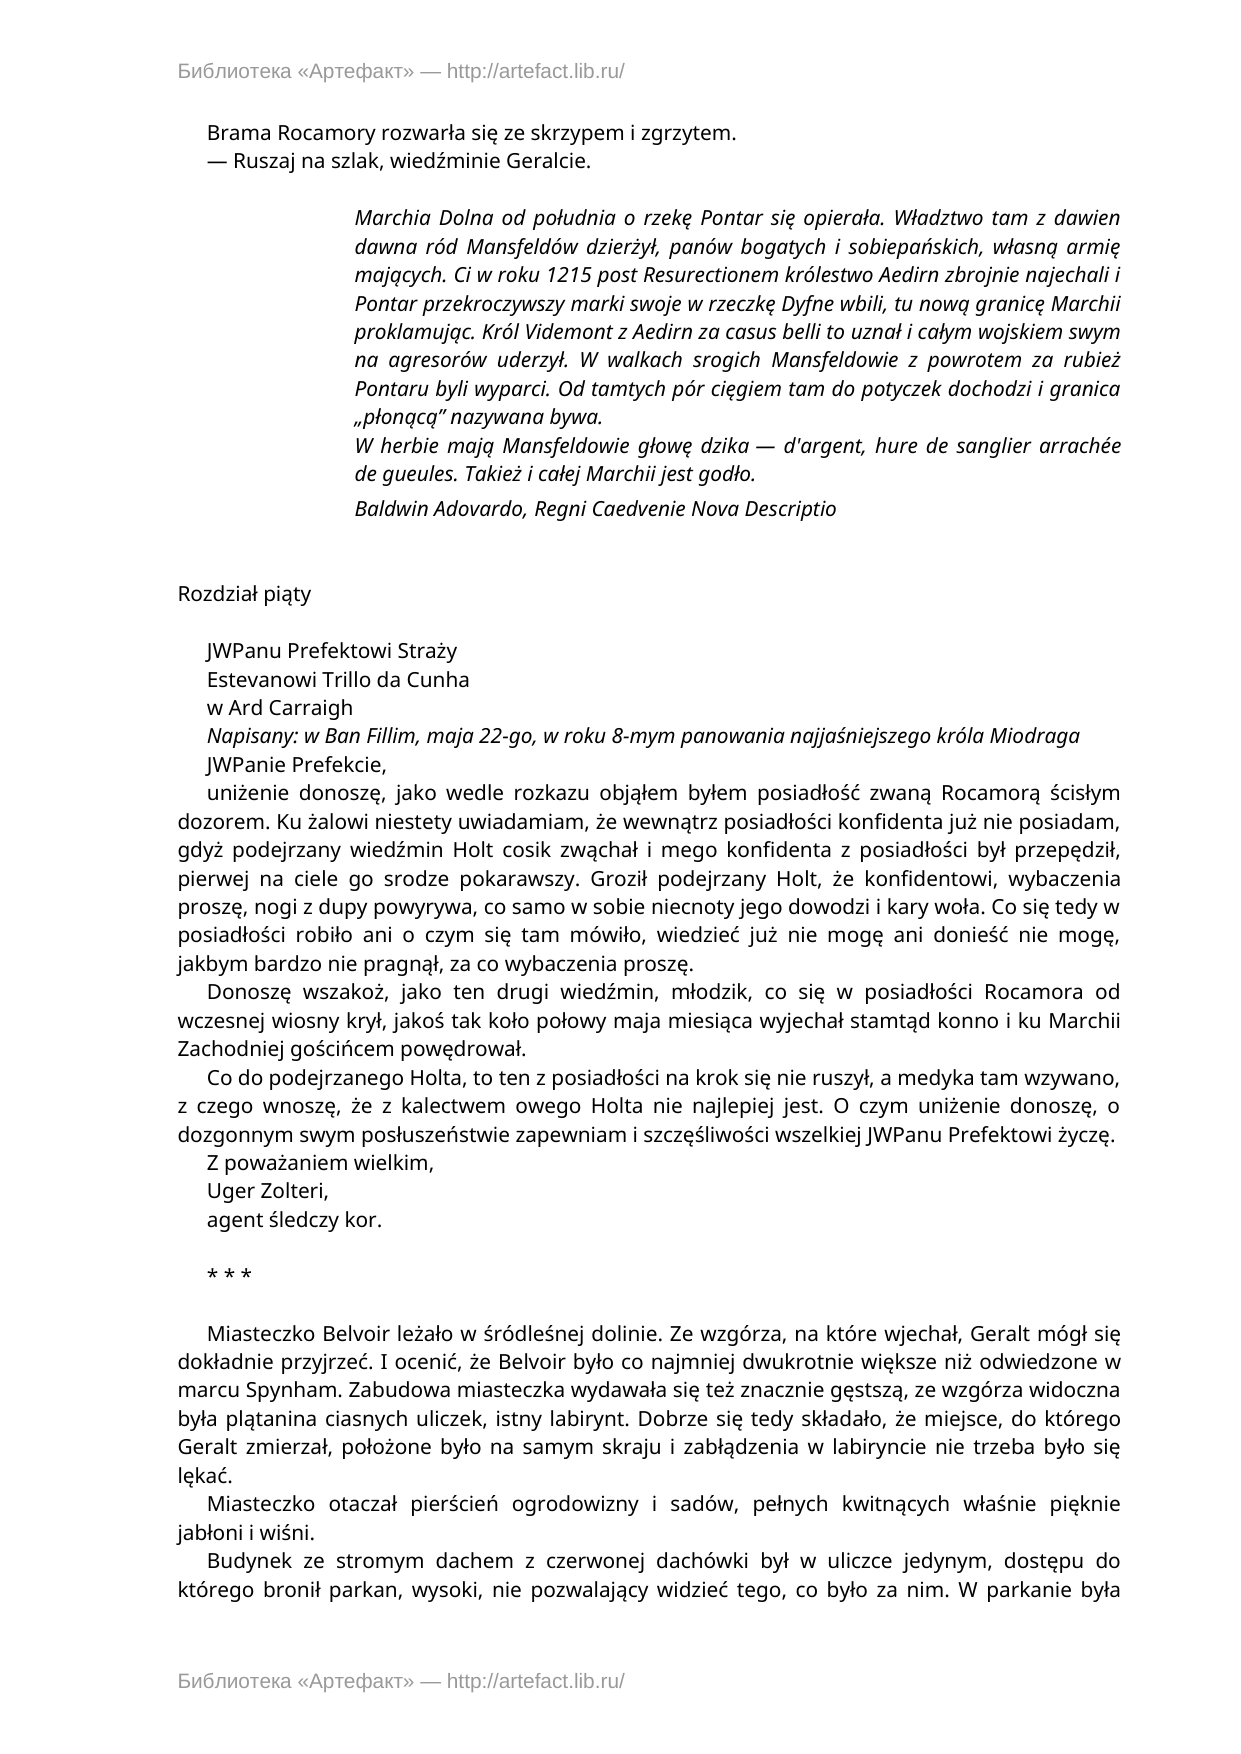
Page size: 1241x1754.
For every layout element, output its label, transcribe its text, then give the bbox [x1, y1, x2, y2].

text Miasteczko Belvoir leżało w śródleśnej dolinie. Ze wzgórza, na które wjechał, Geralt mógł się dokładnie przyjrzeć. I ocenić, że Belvoir było co najmniej dwukrotnie większe niż odwiedzone w marcu Spynham. Zabudowa miasteczka wydawała się też znacznie gęstszą, ze wzgórza widoczna była plątanina ciasnych uliczek, istny labirynt. Dobrze się tedy składało, że miejsce, do którego Geralt zmierzał, położone było na samym skraju i zabłądzenia w labiryncie nie trzeba było się lękać. [177, 1319, 1122, 1489]
text JWPanie Prefekcie, [177, 750, 1122, 778]
text JWPanu Prefektowi Straży [177, 636, 1122, 665]
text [177, 1546, 1122, 1603]
text Uger Zolteri, [177, 1177, 1122, 1205]
text uniżenie donoszę, jako wedle rozkazu objąłem byłem posiadłość zwaną Rocamorą ścisłym dozorem. Ku żalowi niestety uwiadamiam, że wewnątrz posiadłości konfidenta już nie posiadam, gdyż podejrzany wiedźmin Holt cosik zwąchał i mego konfidenta z posiadłości był przepędził, pierwej na ciele go srodze pokarawszy. Groził podejrzany Holt, że konfidentowi, wybaczenia proszę, nogi z dupy powyrywa, co samo w sobie niecnoty jego dowodzi i kary woła. Co się tedy w posiadłości robiło ani o czym się tam mówiło, wiedzieć już nie mogę ani donieść nie mogę, jakbym bardzo nie pragnął, za co wybaczenia proszę. [177, 778, 1122, 977]
text agent śledczy kor. [177, 1205, 1122, 1233]
text * * * [177, 1262, 1122, 1290]
text W herbie mają Mansfeldowie głowę dzika — d'argent, hure de sanglier arrachée de gueules. Takież i całej Marchii jest godło. [354, 431, 1122, 488]
text Donoszę wszakoż, jako ten drugi wiedźmin, młodzik, co się w posiadłości Rocamora od wczesnej wiosny krył, jakoś tak koło połowy maja miesiąca wyjechał stamtąd konno i ku Marchii Zachodniej gościńcem powędrował. [177, 977, 1122, 1063]
text w Ard Carraigh [177, 693, 1122, 722]
text Estevanowi Trillo da Cunha [177, 665, 1122, 693]
text Co do podejrzanego Holta, to ten z posiadłości na krok się nie ruszył, a medyka tam wzywano, z czego wnoszę, że z kalectwem owego Holta nie najlepiej jest. O czym uniżenie donoszę, o dozgonnym swym posłuszeństwie zapewniam i szczęśliwości wszelkiej JWPanu Prefektowi życzę. [177, 1063, 1122, 1148]
text Marchia Dolna od południa o rzekę Pontar się opierała. Władztwo tam z dawien dawna ród Mansfeldów dzierżył, panów bogatych i sobiepańskich, własną armię mających. Ci w roku 1215 post Resurectionem królestwo Aedirn zbrojnie najechali i Pontar przekroczywszy marki swoje w rzeczkę Dyfne wbili, tu nową granicę Marchii proklamując. Król Videmont z Aedirn za casus belli to uznał i całym wojskiem swym na agresorów uderzył. W walkach srogich Mansfeldowie z powrotem za rubież Pontaru byli wyparci. Od tamtych pór cięgiem tam do potyczek dochodzi i granica „płonącą” nazywana bywa. [354, 203, 1122, 431]
text Brama Rocamory rozwarła się ze skrzypem i zgrzytem. [177, 118, 1122, 147]
text Z poważaniem wielkim, [177, 1148, 1122, 1177]
text Miasteczko otaczał pierścień ogrodowizny i sadów, pełnych kwitnących właśnie pięknie jabłoni i wiśni. [177, 1489, 1122, 1546]
subtitle Rozdział piąty [177, 579, 1122, 608]
text — Ruszaj na szlak, wiedźminie Geralcie. [177, 147, 1122, 175]
text Napisany: w Ban Fillim, maja 22-go, w roku 8-mym panowania najjaśniejszego króla Miodraga [177, 722, 1122, 750]
text Baldwin Adovardo, Regni Caedvenie Nova Descriptio [354, 494, 1122, 522]
